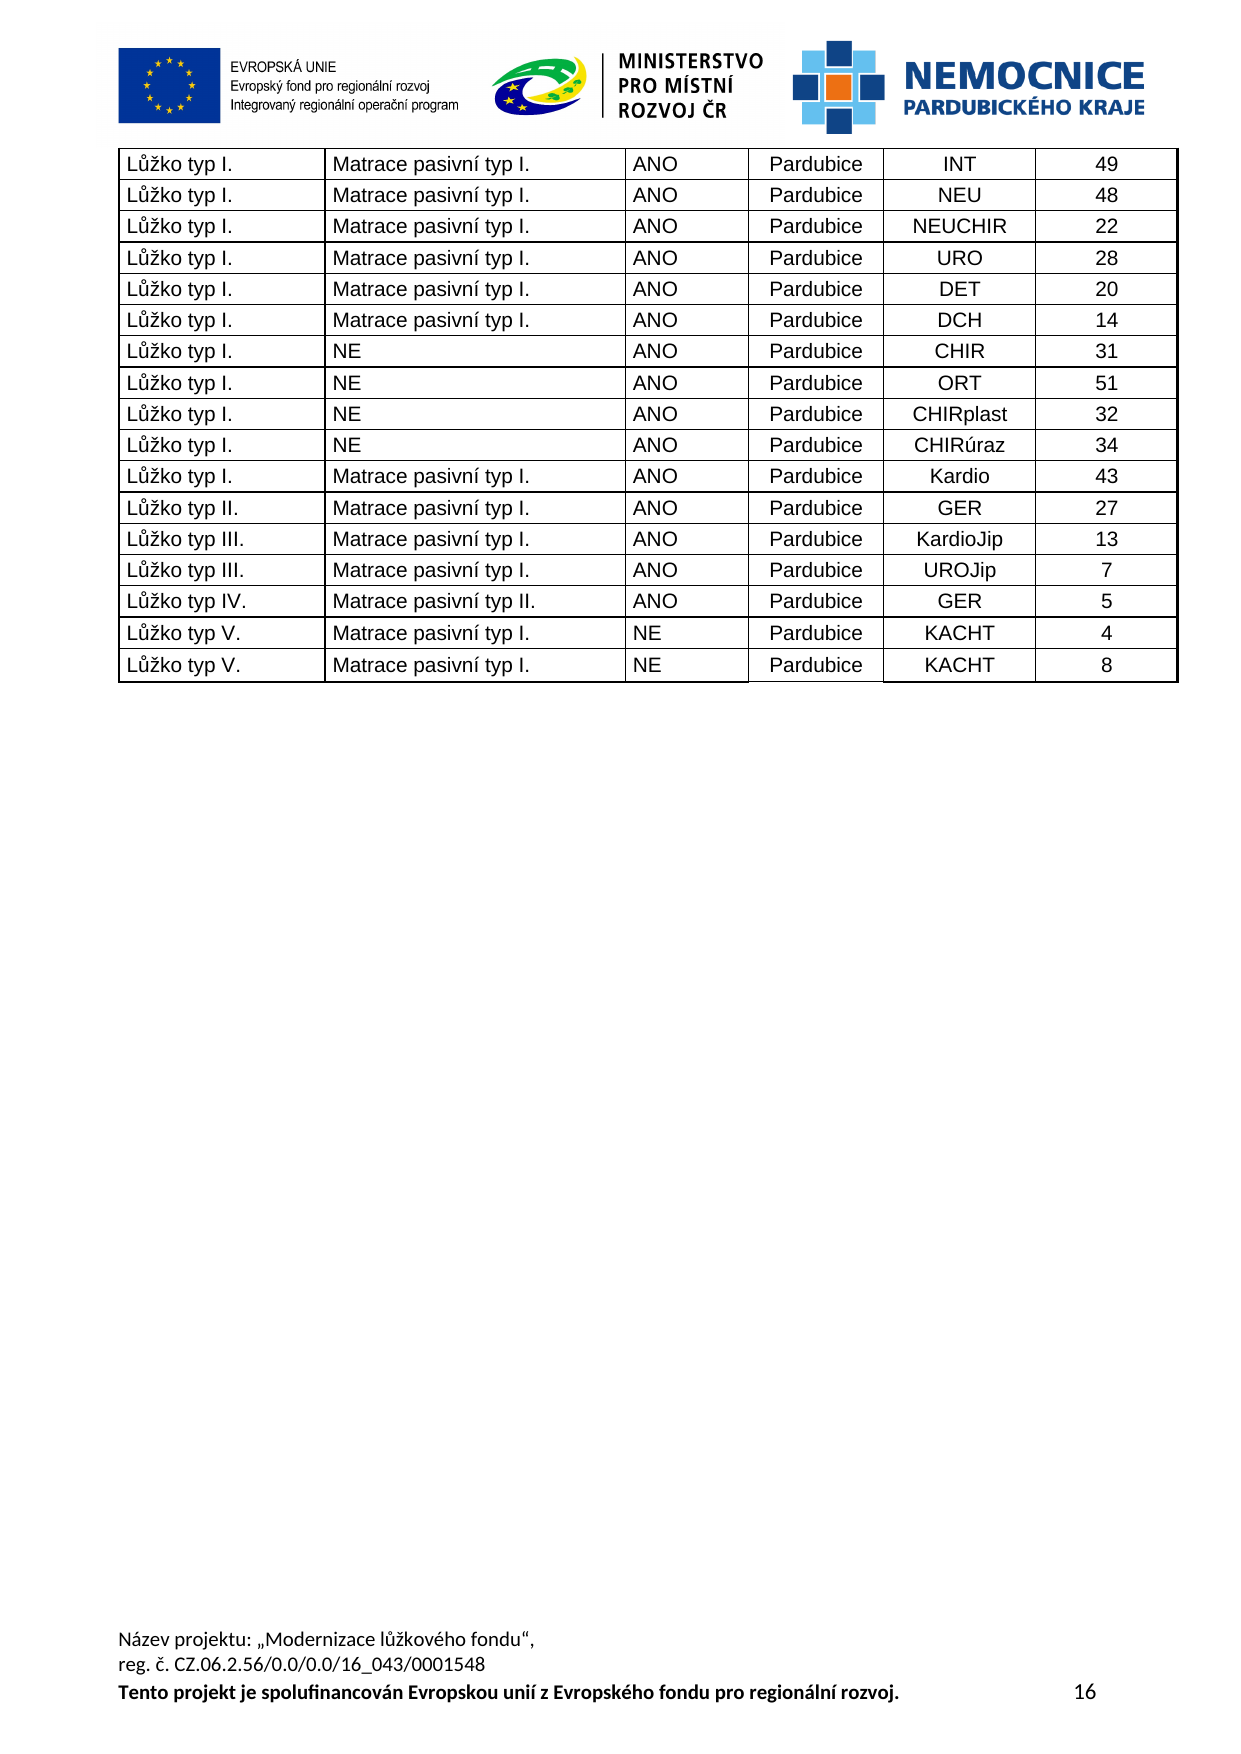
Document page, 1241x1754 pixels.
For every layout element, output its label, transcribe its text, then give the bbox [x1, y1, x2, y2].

table_cell 49 [1036, 149, 1176, 179]
table_cell Pardubice [749, 180, 883, 210]
table_cell 27 [1036, 493, 1176, 523]
table_cell 14 [1036, 305, 1176, 335]
table_cell Lůžko typ IV. [120, 586, 324, 616]
table_cell Lůžko typ I. [120, 336, 324, 366]
table_cell 20 [1036, 274, 1176, 304]
table_cell ANO [626, 180, 748, 210]
table_cell NE [626, 618, 748, 648]
table_cell INT [884, 149, 1035, 179]
table_cell Pardubice [749, 586, 883, 616]
table_cell CHIRplast [884, 399, 1035, 429]
table_cell Lůžko typ I. [120, 461, 324, 491]
table_cell NEUCHIR [884, 211, 1035, 241]
table_cell Pardubice [749, 274, 883, 304]
table_cell 48 [1036, 180, 1176, 210]
table_cell Matrace pasivní typ I. [326, 649, 625, 681]
table_cell 34 [1036, 430, 1176, 460]
table_cell Matrace pasivní typ I. [326, 493, 625, 523]
table_cell 7 [1036, 555, 1176, 585]
table_cell Lůžko typ I. [120, 243, 324, 273]
table_cell ANO [626, 493, 748, 523]
table_cell 51 [1036, 368, 1176, 398]
table_cell ANO [626, 274, 748, 304]
table_cell Pardubice [749, 305, 883, 335]
table_cell URO [884, 243, 1035, 273]
table_cell ANO [626, 243, 748, 273]
table_cell GER [884, 586, 1035, 616]
table_cell Lůžko typ I. [120, 149, 324, 179]
table_cell Pardubice [749, 211, 883, 241]
table_cell ANO [626, 461, 748, 491]
table_cell Matrace pasivní typ I. [326, 555, 625, 585]
table_cell Matrace pasivní typ I. [326, 524, 625, 554]
table_cell NE [326, 368, 625, 398]
table_cell Pardubice [749, 618, 883, 648]
table_cell CHIR [884, 336, 1035, 366]
table_cell Lůžko typ I. [120, 211, 324, 241]
picture [791, 39, 1145, 135]
table_cell Pardubice [749, 243, 883, 273]
table_cell NE [326, 336, 625, 366]
table_cell 31 [1036, 336, 1176, 366]
table_cell Pardubice [749, 399, 883, 429]
table_cell DET [884, 274, 1035, 304]
table_cell ANO [626, 336, 748, 366]
table_cell Lůžko typ I. [120, 180, 324, 210]
table_cell NE [326, 399, 625, 429]
table_cell Kardio [884, 461, 1035, 491]
table_cell Matrace pasivní typ I. [326, 274, 625, 304]
table_cell Matrace pasivní typ I. [326, 211, 625, 241]
table_cell CHIRúraz [884, 430, 1035, 460]
table_cell GER [884, 493, 1035, 523]
table_cell 4 [1036, 618, 1176, 648]
table_cell Pardubice [749, 461, 883, 491]
table_cell Lůžko typ I. [120, 399, 324, 429]
table_cell Pardubice [749, 493, 883, 523]
table_cell Lůžko typ I. [120, 430, 324, 460]
table_cell KACHT [884, 618, 1035, 648]
table_cell Matrace pasivní typ I. [326, 149, 625, 179]
table_cell 28 [1036, 243, 1176, 273]
table_cell Pardubice [749, 368, 883, 398]
table_cell Lůžko typ I. [120, 305, 324, 335]
picture [96, 22, 785, 148]
table_cell ANO [626, 149, 748, 179]
table_cell Pardubice [749, 430, 883, 460]
table_cell NEU [884, 180, 1035, 210]
table_cell Lůžko typ I. [120, 274, 324, 304]
table_cell 22 [1036, 211, 1176, 241]
table_cell Matrace pasivní typ I. [326, 305, 625, 335]
table_cell KACHT [884, 649, 1035, 681]
table_cell Matrace pasivní typ I. [326, 618, 625, 648]
table_cell Pardubice [749, 649, 883, 681]
table_cell Lůžko typ I. [120, 368, 324, 398]
table_cell Lůžko typ V. [120, 649, 324, 681]
table_cell Matrace pasivní typ II. [326, 586, 625, 616]
table_cell UROJip [884, 555, 1035, 585]
table_cell ANO [626, 430, 748, 460]
table_cell Matrace pasivní typ I. [326, 461, 625, 491]
table_cell KardioJip [884, 524, 1035, 554]
table_cell ANO [626, 368, 748, 398]
table_cell ANO [626, 211, 748, 241]
table_cell ANO [626, 524, 748, 554]
table_cell Matrace pasivní typ I. [326, 180, 625, 210]
table_cell Lůžko typ V. [120, 618, 324, 648]
table_cell ANO [626, 305, 748, 335]
table_cell Matrace pasivní typ I. [326, 243, 625, 273]
table_cell 13 [1036, 524, 1176, 554]
table_cell Pardubice [749, 524, 883, 554]
table_cell 43 [1036, 461, 1176, 491]
table_cell ANO [626, 586, 748, 616]
table_cell Lůžko typ II. [120, 493, 324, 523]
table_cell ORT [884, 368, 1035, 398]
table_cell Pardubice [749, 149, 883, 179]
table_cell NE [326, 430, 625, 460]
table_cell 5 [1036, 586, 1176, 616]
table_cell ANO [626, 399, 748, 429]
table_cell ANO [626, 555, 748, 585]
table_cell Pardubice [749, 555, 883, 585]
table_cell Lůžko typ III. [120, 555, 324, 585]
table_cell DCH [884, 305, 1035, 335]
table_cell 8 [1036, 649, 1176, 681]
table_cell NE [626, 649, 748, 681]
table_cell Pardubice [749, 336, 883, 366]
table_cell Lůžko typ III. [120, 524, 324, 554]
table_cell 32 [1036, 399, 1176, 429]
